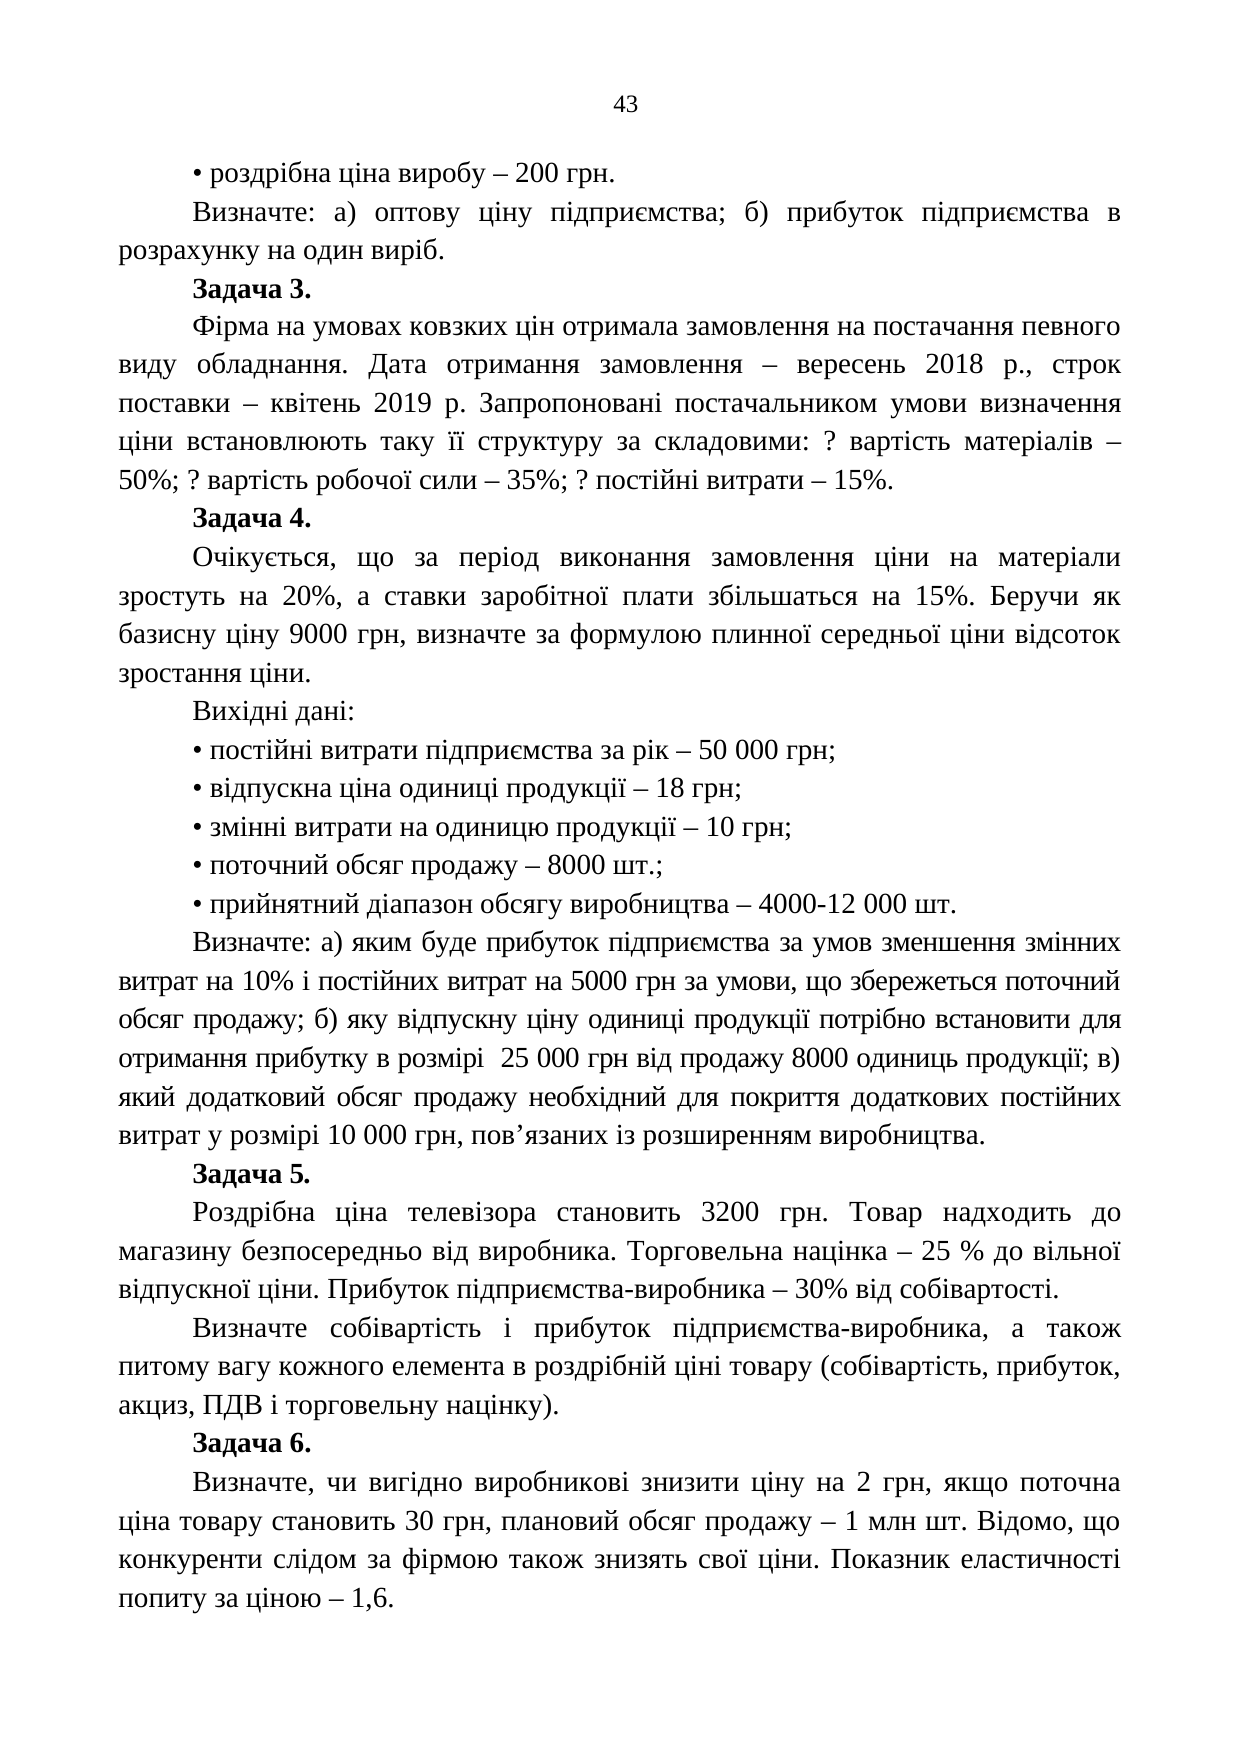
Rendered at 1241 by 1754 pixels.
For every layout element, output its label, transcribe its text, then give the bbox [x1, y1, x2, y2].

text Вихідні дані: [118, 693, 1122, 727]
text Визначте: а) яким буде прибуток підприємства за умов зменшення змінних витрат на 10% і постійних витрат на 5000 грн за умови, що збережеться поточний обсяг продажу; б) яку відпускну ціну одиниці продукції потрібно встановити для отримання прибутку в розмірі 25 000 грн від продажу 8000 одиниць продукції; в) який додатковий обсяг продажу необхідний для покриття додаткових постійних витрат у розмірі 10 000 грн, пов’язаних із розширенням виробництва. [118, 924, 1122, 1151]
text Визначте: а) оптову ціну підприємства; б) прибуток підприємства в розрахунку на один виріб. [118, 194, 1122, 266]
text Очікується, що за період виконання замовлення ціни на матеріали зростуть на 20%, а ставки заробітної плати збільшаться на 15%. Беручи як базисну ціну 9000 грн, визначте за формулою плинної середньої ціни відсоток зростання ціни. [118, 539, 1122, 688]
text Роздрібна ціна телевізора становить 3200 грн. Товар надходить до магазину безпосередньо від виробника. Торговельна націнка – 25 % до вільної відпускної ціни. Прибуток підприємства-виробника – 30% від собівартості. [118, 1194, 1122, 1305]
text • змінні витрати на одиницю продукції – 10 грн; [118, 809, 1122, 842]
text Фірма на умовах ковзких цін отримала замовлення на постачання певного виду обладнання. Дата отримання замовлення – вересень 2018 р., строк поставки – квітень 2019 р. Запропоновані постачальником умови визначення ціни встановлюють таку її структуру за складовими: ? вартість матеріалів – 50%; ? вартість робочої сили – 35%; ? постійні витрати – 15%. [118, 308, 1122, 496]
text • постійні витрати підприємства за рік – 50 000 грн; [118, 732, 1122, 765]
text • роздрібна ціна виробу – 200 грн. [118, 155, 1122, 189]
text Задача 5. [118, 1156, 1122, 1189]
text Задача 3. [118, 271, 1122, 304]
text Визначте собівартість і прибуток підприємства-виробника, а також питому вагу кожного елемента в роздрібній ціні товару (собівартість, прибуток, акциз, ПДВ і торговельну націнку). [118, 1310, 1122, 1421]
text • прийнятний діапазон обсягу виробництва – 4000-12 000 шт. [118, 886, 1122, 919]
text Задача 6. [118, 1426, 1122, 1459]
text Визначте, чи вигідно виробникові знизити ціну на 2 грн, якщо поточна ціна товару становить 30 грн, плановий обсяг продажу – 1 млн шт. Відомо, що конкуренти слідом за фірмою також знизять свої ціни. Показник еластичності попиту за ціною – 1,6. [118, 1464, 1122, 1613]
text Задача 4. [118, 501, 1122, 534]
text • поточний обсяг продажу – 8000 шт.; [118, 847, 1122, 881]
text • відпускна ціна одиниці продукції – 18 грн; [118, 770, 1122, 804]
